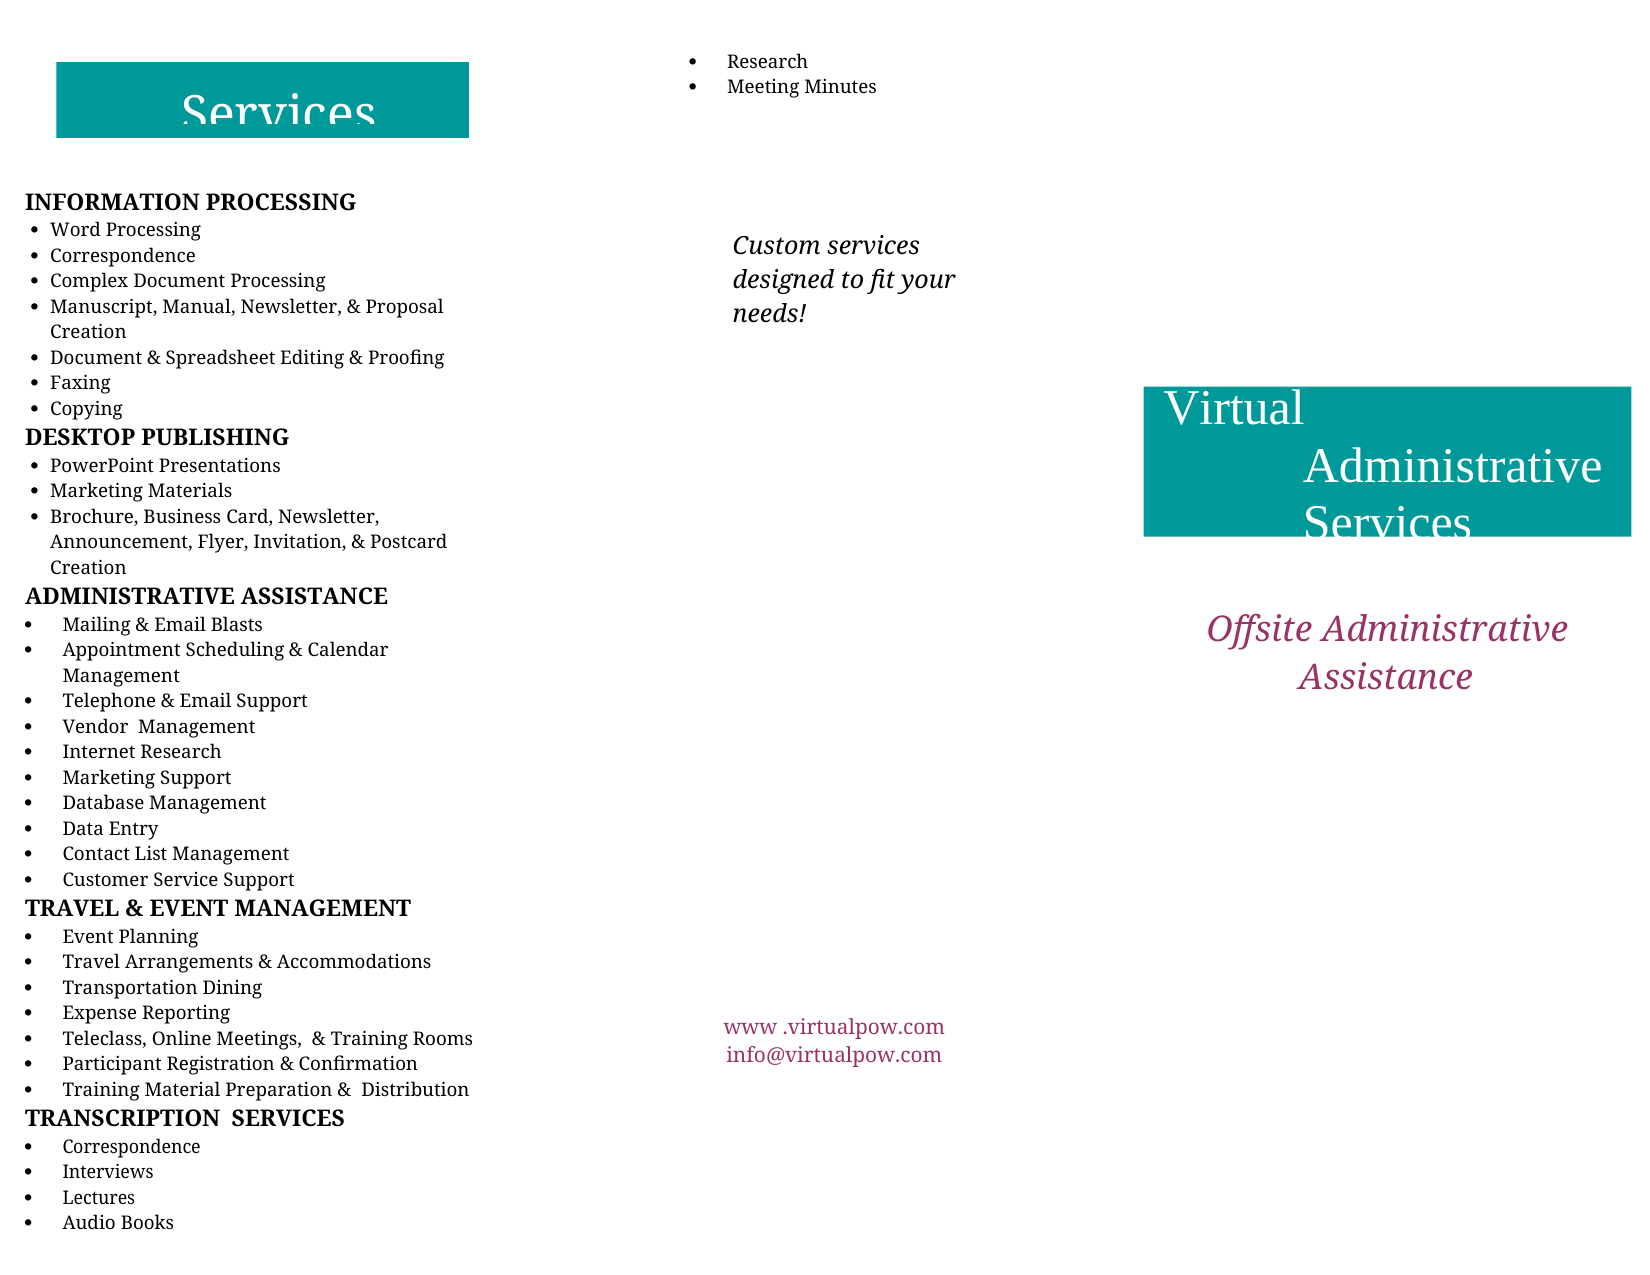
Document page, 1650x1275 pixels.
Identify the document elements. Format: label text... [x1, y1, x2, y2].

text Offsite Administrative Assistance [1154, 604, 1621, 700]
list Telephone & Email Support [25, 688, 505, 713]
text INFORMATION PROCESSING [25, 186, 448, 217]
list Faxing [31, 370, 448, 395]
text www .virtualpow.com [689, 1012, 979, 1041]
list Correspondence [31, 242, 448, 268]
list Internet Research [25, 739, 505, 764]
list Travel Arrangements & Accommodations [25, 948, 505, 974]
list Mailing & Email Blasts [25, 611, 505, 637]
list Complex Document Processing [31, 268, 448, 293]
list Meeting Minutes [689, 73, 911, 99]
list Teleclass, Online Meetings, & Training Rooms [25, 1025, 505, 1051]
list Data Entry [25, 815, 505, 841]
text TRANSCRIPTION SERVICES [25, 1102, 448, 1133]
list Research [689, 48, 911, 73]
list Transportation Dining [25, 974, 505, 999]
list Copying [31, 395, 448, 421]
list Word Processing [31, 217, 448, 242]
list Marketing Support [25, 764, 505, 790]
list Interviews [25, 1158, 448, 1184]
text ADMINISTRATIVE ASSISTANCE [25, 580, 448, 611]
text TRAVEL & EVENT MANAGEMENT [25, 892, 448, 923]
list Correspondence [25, 1133, 448, 1158]
list Expense Reporting [25, 999, 505, 1025]
list Database Management [25, 790, 505, 815]
list Training Material Preparation & Distribution [25, 1076, 505, 1102]
text DESKTOP PUBLISHING [25, 421, 448, 452]
list Appointment Scheduling & Calendar Management [25, 637, 505, 688]
list Lectures [25, 1184, 448, 1209]
list Audio Books [25, 1209, 448, 1235]
list Vendor Management [25, 713, 505, 739]
list PowerPoint Presentations [31, 452, 449, 478]
list Contact List Management [25, 841, 505, 866]
list Manuscript, Manual, Newsletter, & Proposal Creation [31, 293, 448, 344]
text info@virtualpow.com [689, 1041, 979, 1069]
list Marketing Materials [31, 478, 449, 503]
list Customer Service Support [25, 866, 505, 892]
text Custom services designed to fit your needs! [732, 227, 968, 329]
list Event Planning [25, 923, 505, 948]
list Brochure, Business Card, Newsletter, Announcement, Flyer, Invitation, & Postcard Creation [31, 503, 449, 580]
list Participant Registration & Confirmation [25, 1051, 505, 1076]
list Document & Spreadsheet Editing & Proofing [31, 344, 448, 370]
